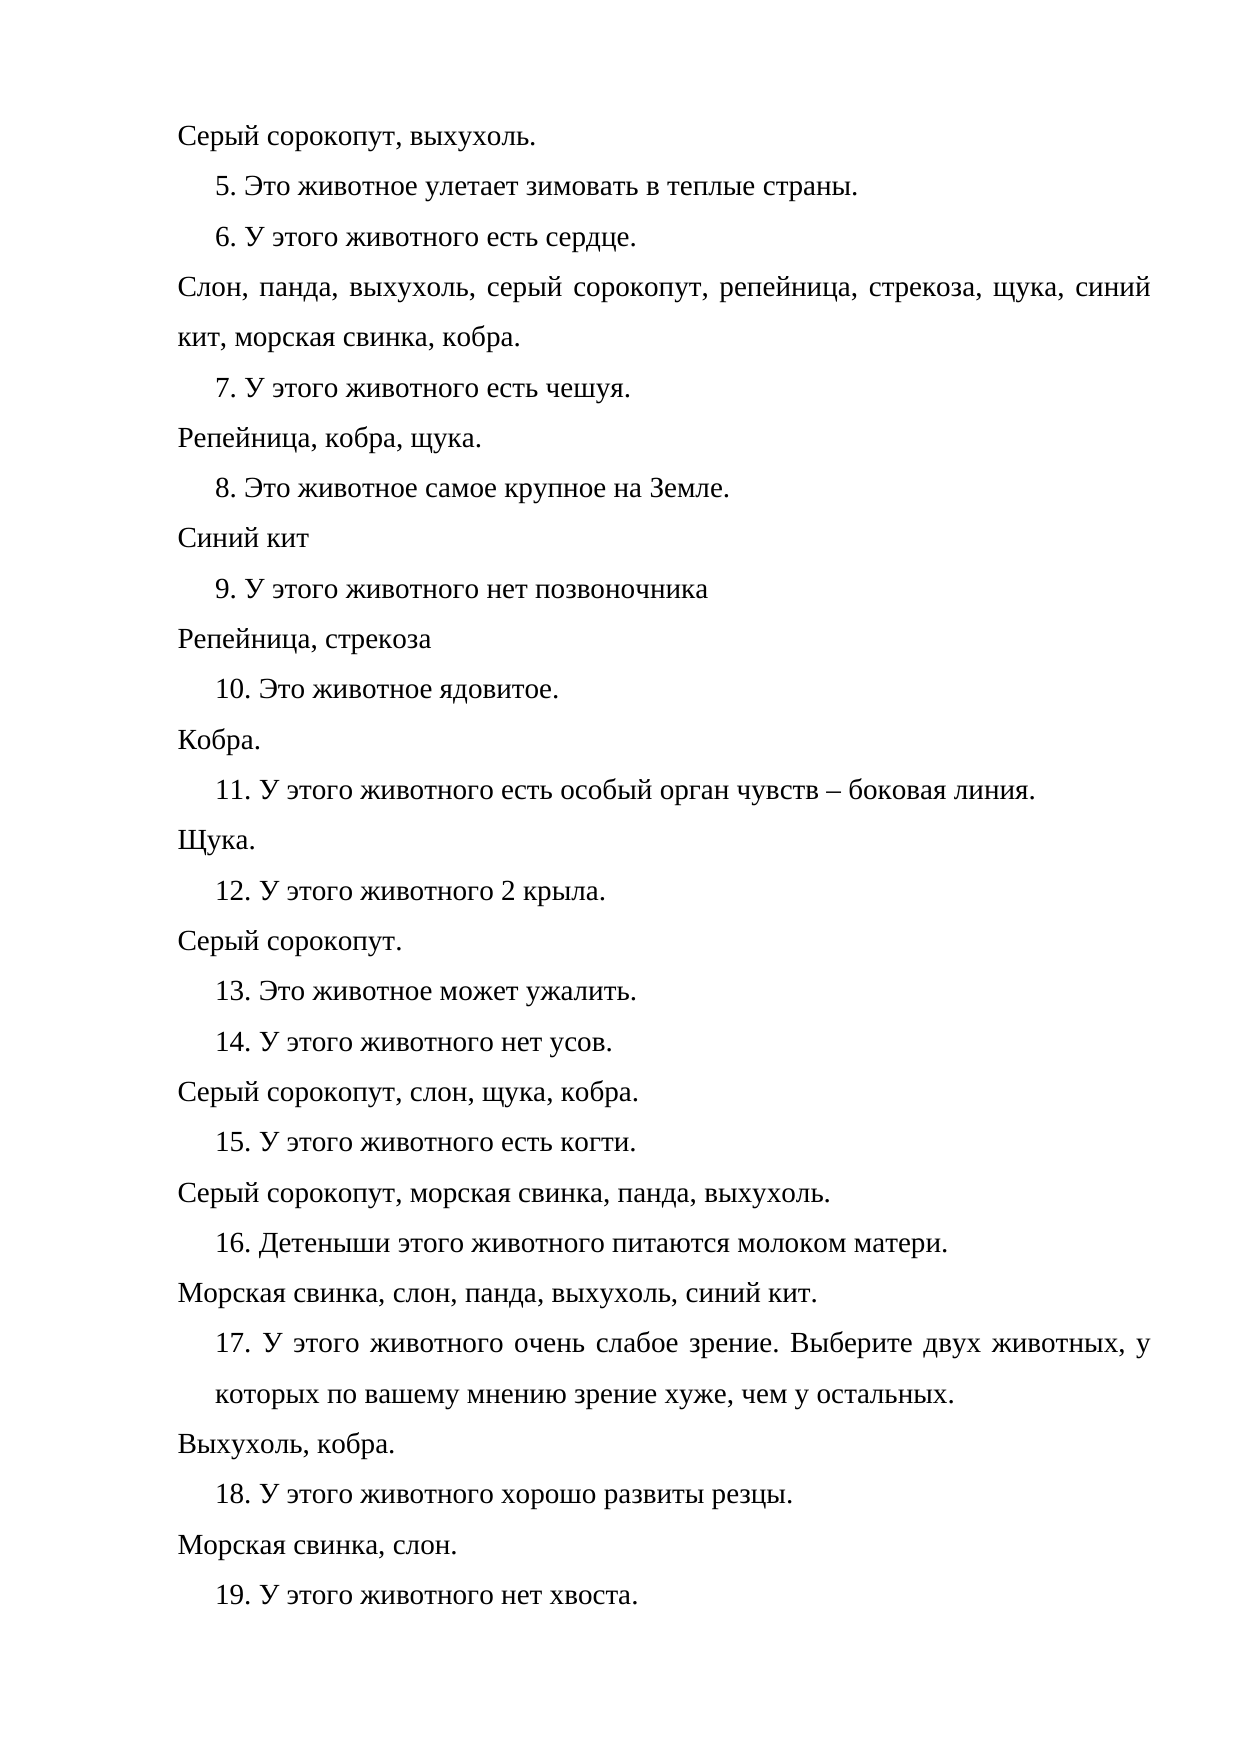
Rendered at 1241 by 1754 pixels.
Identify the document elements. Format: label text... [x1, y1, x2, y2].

text 9. У этого животного нет позвоночника [215, 571, 1152, 604]
text 18. У этого животного хорошо развиты резцы. [215, 1477, 1152, 1510]
text Выхухоль, кобра. [177, 1426, 1152, 1460]
text 5. Это животное улетает зимовать в теплые страны. [215, 168, 1152, 202]
text 13. Это животное может ужалить. [215, 973, 1152, 1007]
text 15. У этого животного есть когти. [215, 1124, 1152, 1158]
text 6. У этого животного есть сердце. [215, 219, 1152, 252]
text 17. У этого животного очень слабое зрение. Выберите двух животных, у которых по вашему мнению зрение хуже, чем у остальных. [215, 1326, 1152, 1409]
text Репейница, стрекоза [177, 621, 1152, 655]
text 19. У этого животного нет хвоста. [215, 1577, 1152, 1611]
text Морская свинка, слон, панда, выхухоль, синий кит. [177, 1275, 1152, 1309]
text 16. Детеныши этого животного питаются молоком матери. [215, 1225, 1152, 1258]
text Серый сорокопут, морская свинка, панда, выхухоль. [177, 1175, 1152, 1208]
text Щука. [177, 822, 1152, 856]
text 7. У этого животного есть чешуя. [215, 370, 1152, 403]
text Серый сорокопут, выхухоль. [177, 118, 1152, 152]
text Кобра. [177, 722, 1152, 755]
text Слон, панда, выхухоль, серый сорокопут, репейница, стрекоза, щука, синий кит, морская свинка, кобра. [177, 269, 1152, 353]
text 10. Это животное ядовитое. [215, 672, 1152, 705]
text 14. У этого животного нет усов. [215, 1024, 1152, 1057]
text Серый сорокопут. [177, 923, 1152, 957]
text Морская свинка, слон. [177, 1527, 1152, 1560]
text Серый сорокопут, слон, щука, кобра. [177, 1074, 1152, 1108]
text 8. Это животное самое крупное на Земле. [215, 470, 1152, 504]
text 12. У этого животного 2 крыла. [215, 873, 1152, 906]
text Синий кит [177, 521, 1152, 554]
text Репейница, кобра, щука. [177, 420, 1152, 453]
text 11. У этого животного есть особый орган чувств – боковая линия. [215, 772, 1152, 806]
